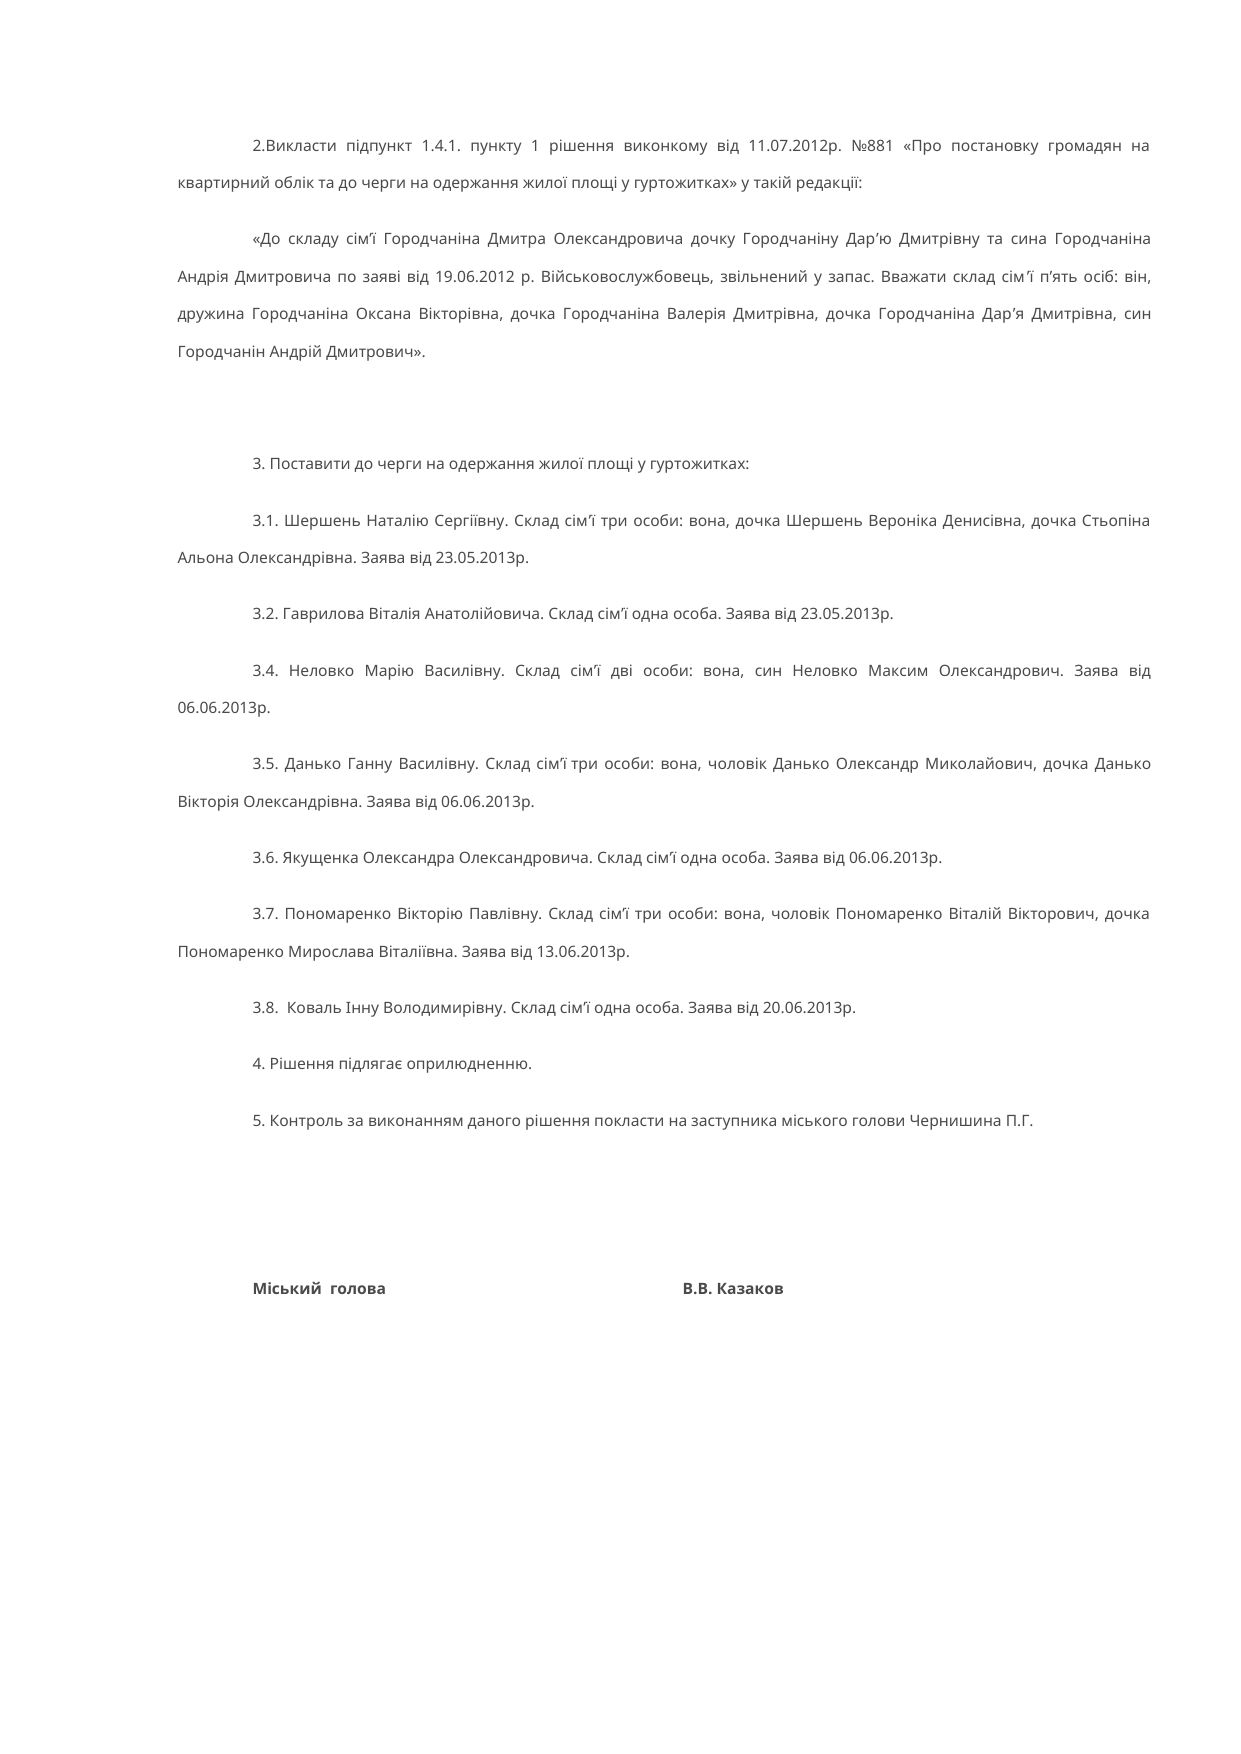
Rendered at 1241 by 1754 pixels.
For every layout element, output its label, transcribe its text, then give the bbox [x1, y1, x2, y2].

text 3. Поставити до черги на одержання жилої площі у гуртожитках: [177, 437, 1152, 474]
text 5. Контроль за виконанням даного рішення покласти на заступника міського голови Чернишина П.Г. [177, 1093, 1152, 1131]
text «До складу сім’ї Городчаніна Дмитра Олександровича дочку Городчаніну Дар’ю Дмитрівну та сина Городчаніна Андрія Дмитровича по заяві від 19.06.2012 р. Військовослужбовець, звільнений у запас. Вважати склад сім’ї п’ять осіб: він, дружина Городчаніна Оксана Вікторівна, дочка Городчаніна Валерія Дмитрівна, дочка Городчаніна Дар’я Дмитрівна, син Городчанін Андрій Дмитрович». [177, 212, 1152, 362]
text 3.6. Якущенка Олександра Олександровича. Склад сім’ї одна особа. Заява від 06.06.2013р. [177, 831, 1152, 868]
text 3.7. Пономаренко Вікторію Павлівну. Склад сім’ї три особи: вона, чоловік Пономаренко Віталій Вікторович, дочка Пономаренко Мирослава Віталіївна. Заява від 13.06.2013р. [177, 887, 1152, 962]
text 3.5. Данько Ганну Василівну. Склад сім’ї три особи: вона, чоловік Данько Олександр Миколайович, дочка Данько Вікторія Олександрівна. Заява від 06.06.2013р. [177, 737, 1152, 812]
text 2.Викласти підпункт 1.4.1. пункту 1 рішення виконкому від 11.07.2012р. №881 «Про постановку громадян на квартирний облік та до черги на одержання жилої площі у гуртожитках» у такій редакції: [177, 118, 1152, 193]
text 4. Рішення підлягає оприлюдненню. [177, 1037, 1152, 1074]
text Міський голова В.В. Казаков [177, 1262, 1152, 1299]
text 3.8. Коваль Інну Володимирівну. Склад сім’ї одна особа. Заява від 20.06.2013р. [177, 981, 1152, 1018]
text 3.1. Шершень Наталію Сергіївну. Склад сім’ї три особи: вона, дочка Шершень Вероніка Денисівна, дочка Стьопіна Альона Олександрівна. Заява від 23.05.2013р. [177, 493, 1152, 568]
text 3.2. Гаврилова Віталія Анатолійовича. Склад сім’ї одна особа. Заява від 23.05.2013р. [177, 587, 1152, 624]
text 3.4. Неловко Марію Василівну. Склад сім’ї дві особи: вона, син Неловко Максим Олександрович. Заява від 06.06.2013р. [177, 643, 1152, 718]
